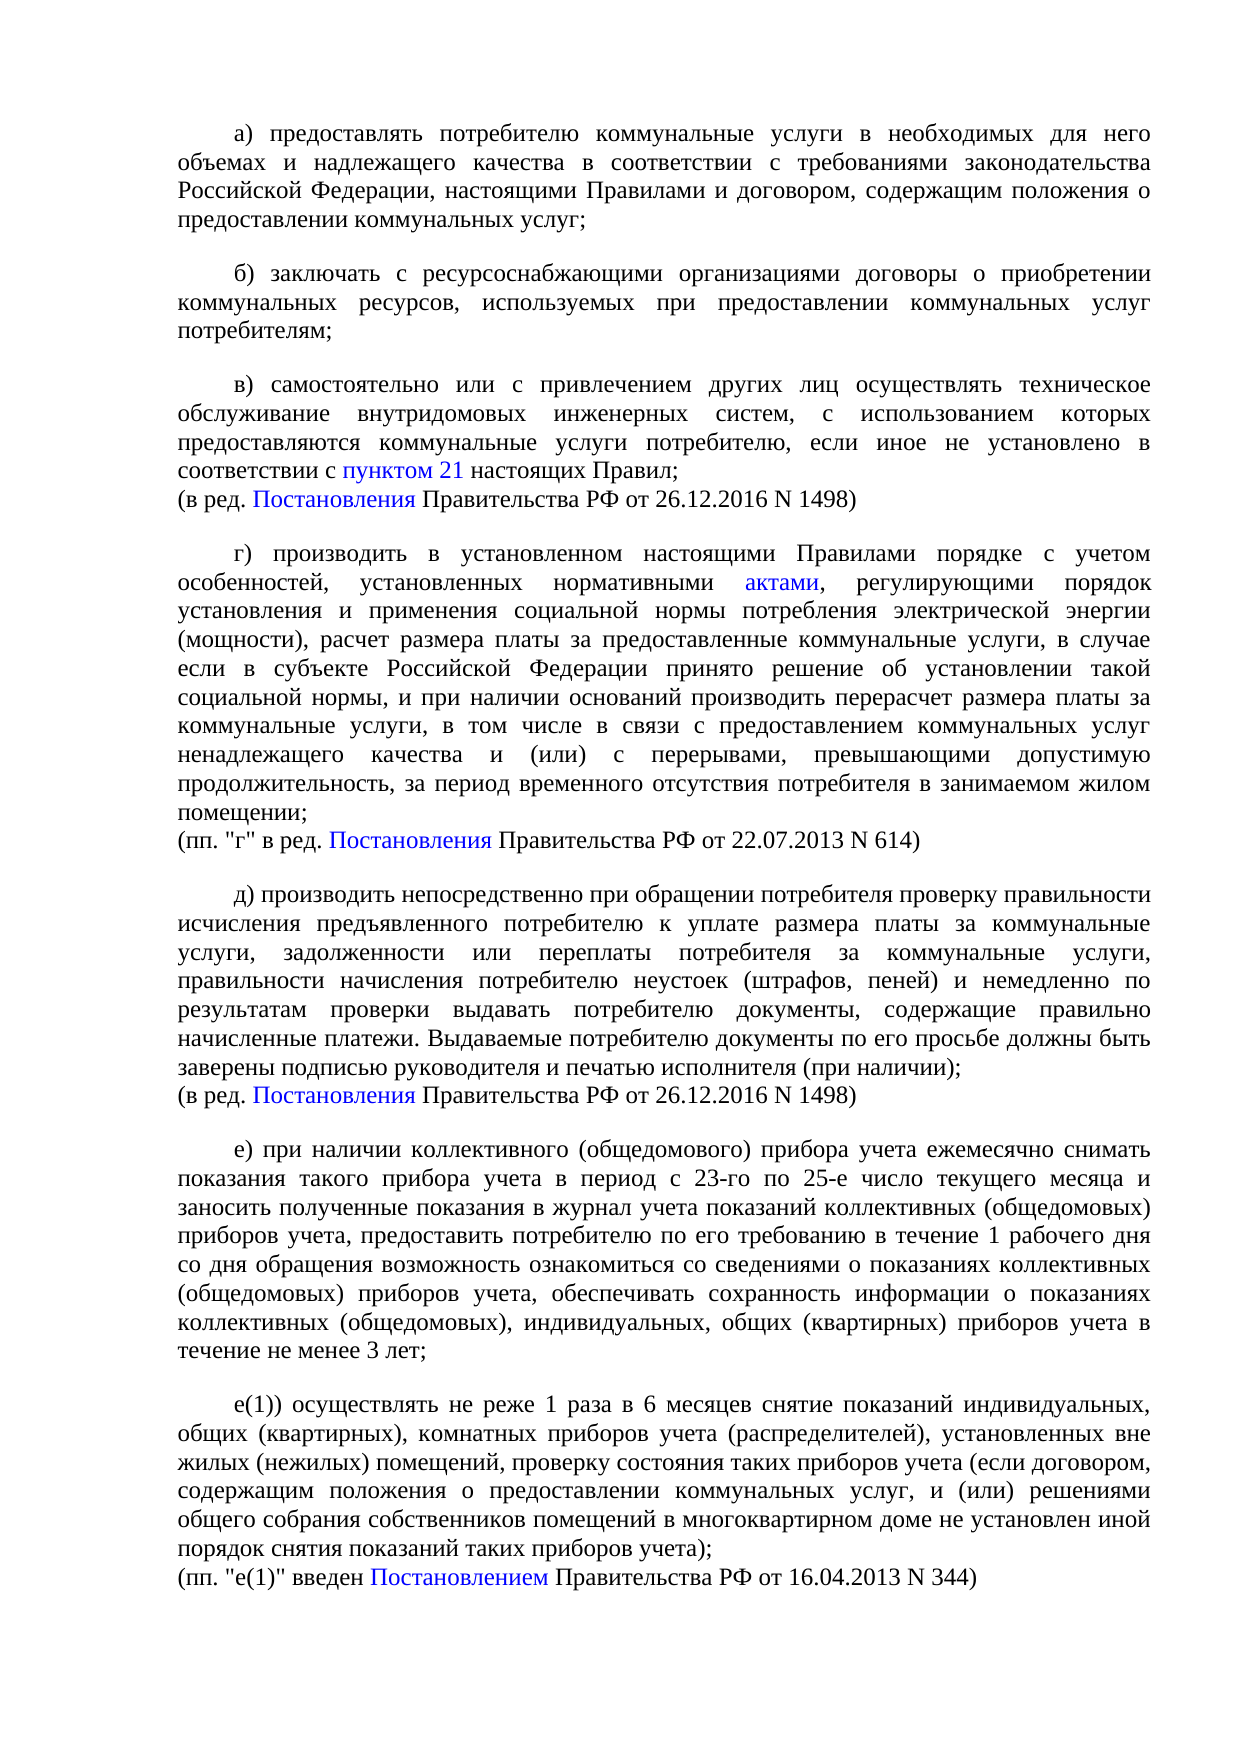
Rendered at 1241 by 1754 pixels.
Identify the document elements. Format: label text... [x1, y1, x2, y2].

text (в ред. Постановления Правительства РФ от 26.12.2016 N 1498) [177, 1081, 1152, 1109]
text (в ред. Постановления Правительства РФ от 26.12.2016 N 1498) [177, 484, 1152, 513]
text б) заключать с ресурсоснабжающими организациями договоры о приобретении коммунальных ресурсов, используемых при предоставлении коммунальных услуг потребителям; [177, 258, 1152, 344]
text е(1)) осуществлять не реже 1 раза в 6 месяцев снятие показаний индивидуальных, общих (квартирных), комнатных приборов учета (распределителей), установленных вне жилых (нежилых) помещений, проверку состояния таких приборов учета (если договором, содержащим положения о предоставлении коммунальных услуг, и (или) решениями общего собрания собственников помещений в многоквартирном доме не установлен иной порядок снятия показаний таких приборов учета); [177, 1389, 1152, 1562]
text (пп. "г" в ред. Постановления Правительства РФ от 22.07.2013 N 614) [177, 826, 1152, 854]
text в) самостоятельно или с привлечением других лиц осуществлять техническое обслуживание внутридомовых инженерных систем, с использованием которых предоставляются коммунальные услуги потребителю, если иное не установлено в соответствии с пунктом 21 настоящих Правил; [177, 369, 1152, 484]
text е) при наличии коллективного (общедомового) прибора учета ежемесячно снимать показания такого прибора учета в период с 23-го по 25-е число текущего месяца и заносить полученные показания в журнал учета показаний коллективных (общедомовых) приборов учета, предоставить потребителю по его требованию в течение 1 рабочего дня со дня обращения возможность ознакомиться со сведениями о показаниях коллективных (общедомовых) приборов учета, обеспечивать сохранность информации о показаниях коллективных (общедомовых), индивидуальных, общих (квартирных) приборов учета в течение не менее 3 лет; [177, 1134, 1152, 1364]
text а) предоставлять потребителю коммунальные услуги в необходимых для него объемах и надлежащего качества в соответствии с требованиями законодательства Российской Федерации, настоящими Правилами и договором, содержащим положения о предоставлении коммунальных услуг; [177, 118, 1152, 233]
text д) производить непосредственно при обращении потребителя проверку правильности исчисления предъявленного потребителю к уплате размера платы за коммунальные услуги, задолженности или переплаты потребителя за коммунальные услуги, правильности начисления потребителю неустоек (штрафов, пеней) и немедленно по результатам проверки выдавать потребителю документы, содержащие правильно начисленные платежи. Выдаваемые потребителю документы по его просьбе должны быть заверены подписью руководителя и печатью исполнителя (при наличии); [177, 879, 1152, 1081]
text (пп. "е(1)" введен Постановлением Правительства РФ от 16.04.2013 N 344) [177, 1562, 1152, 1591]
text г) производить в установленном настоящими Правилами порядке с учетом особенностей, установленных нормативными актами, регулирующими порядок установления и применения социальной нормы потребления электрической энергии (мощности), расчет размера платы за предоставленные коммунальные услуги, в случае если в субъекте Российской Федерации принято решение об установлении такой социальной нормы, и при наличии оснований производить перерасчет размера платы за коммунальные услуги, в том числе в связи с предоставлением коммунальных услуг ненадлежащего качества и (или) с перерывами, превышающими допустимую продолжительность, за период временного отсутствия потребителя в занимаемом жилом помещении; [177, 538, 1152, 826]
